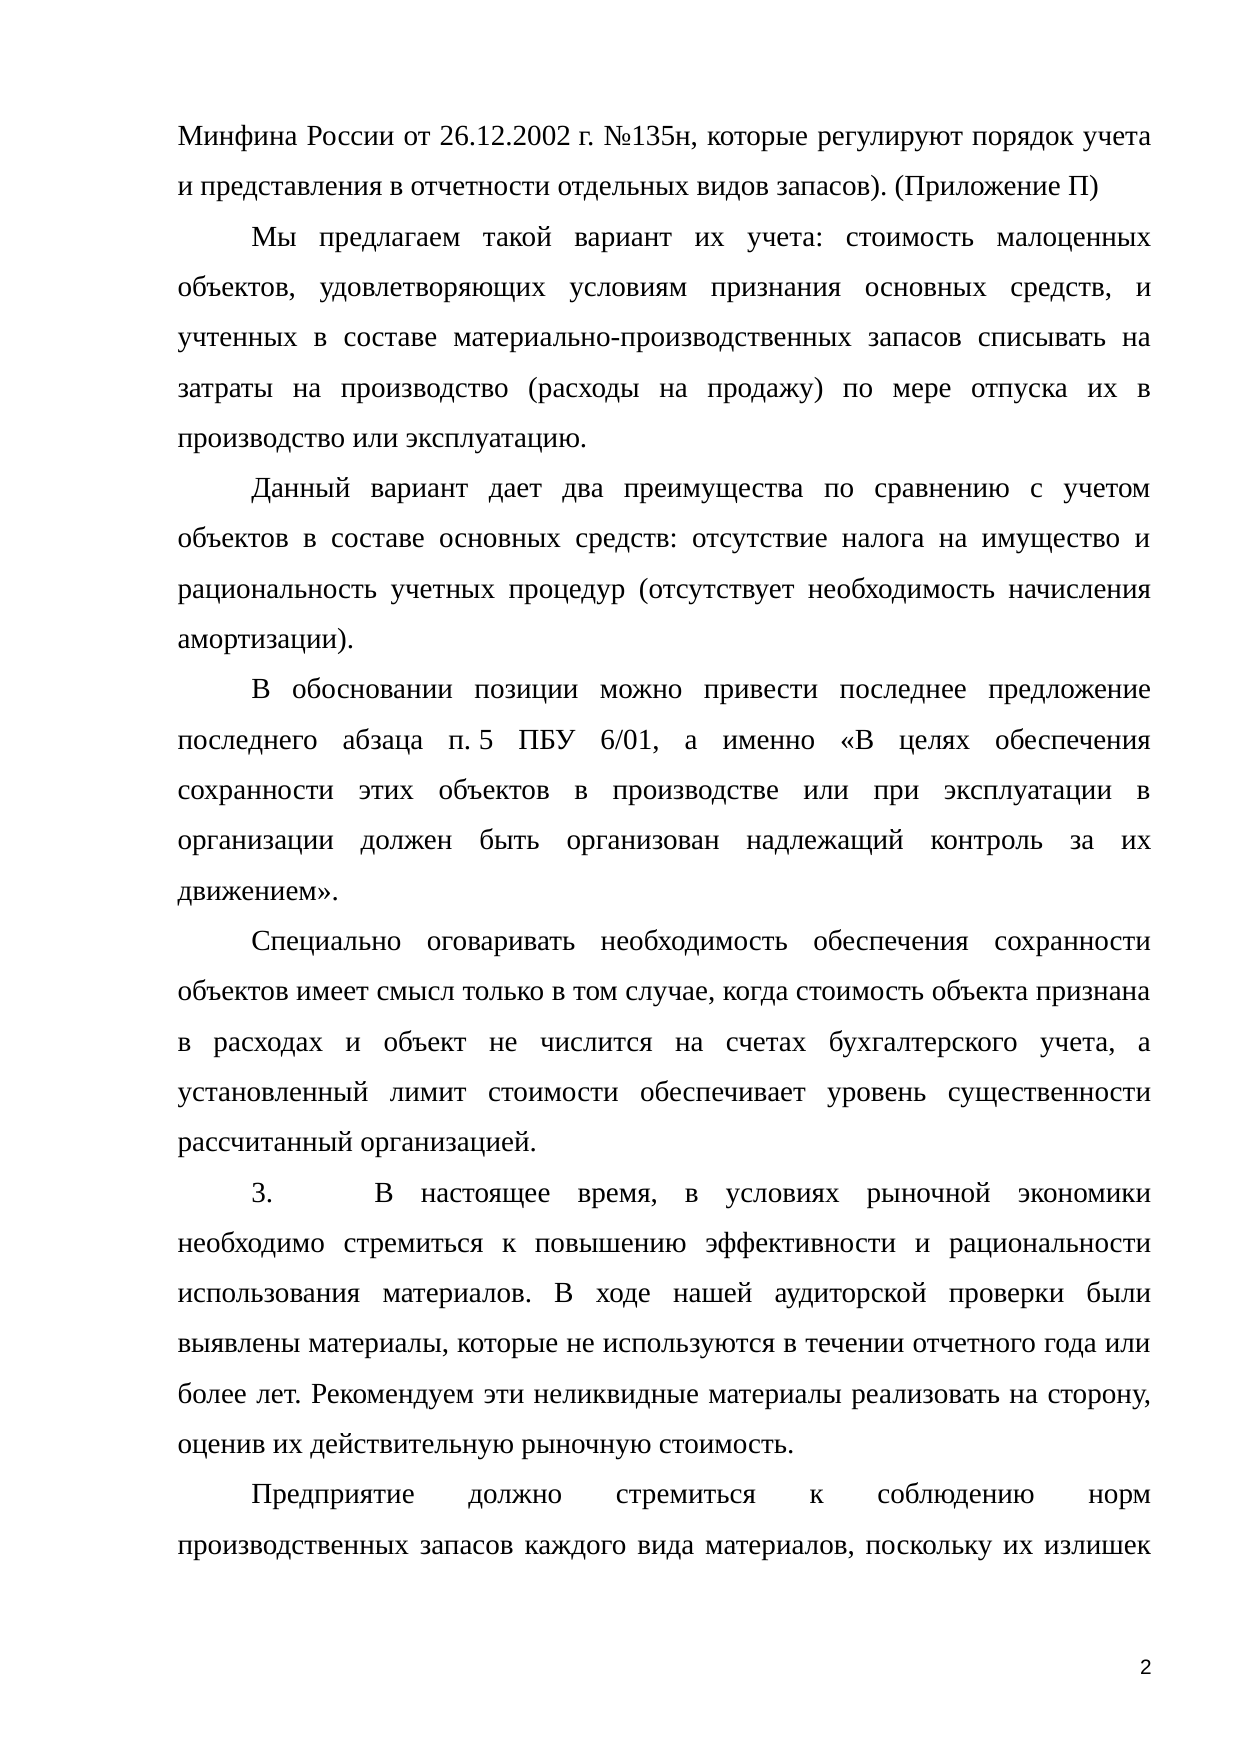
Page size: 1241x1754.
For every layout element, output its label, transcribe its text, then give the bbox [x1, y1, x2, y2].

text В обосновании позиции можно привести последнее предложение последнего абзаца п. 5 ПБУ 6/01, а именно «В целях обеспечения сохранности этих объектов в производстве или при эксплуатации в организации должен быть организован надлежащий контроль за их движением». [177, 672, 1152, 906]
text Специально оговаривать необходимость обеспечения сохранности объектов имеет смысл только в том случае, когда стоимость объекта признана в расходах и объект не числится на счетах бухгалтерского учета, а установленный лимит стоимости обеспечивает уровень существенности рассчитанный организацией. [177, 923, 1152, 1158]
text Данный вариант дает два преимущества по сравнению с учетом объектов в составе основных средств: отсутствие налога на имущество и рациональность учетных процедур (отсутствует необходимость начисления амортизации). [177, 470, 1152, 655]
text Мы предлагаем такой вариант их учета: стоимость малоценных объектов, удовлетворяющих условиям признания основных средств, и учтенных в составе материально-производственных запасов списывать на затраты на производство (расходы на продажу) по мере отпуска их в производство или эксплуатацию. [177, 219, 1152, 453]
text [177, 118, 1152, 202]
text 3. В настоящее время, в условиях рыночной экономики необходимо стремиться к повышению эффективности и рациональности использования материалов. В ходе нашей аудиторской проверки были выявлены материалы, которые не используются в течении отчетного года или более лет. Рекомендуем эти неликвидные материалы реализовать на сторону, оценив их действительную рыночную стоимость. [177, 1175, 1152, 1460]
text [177, 1477, 1152, 1560]
